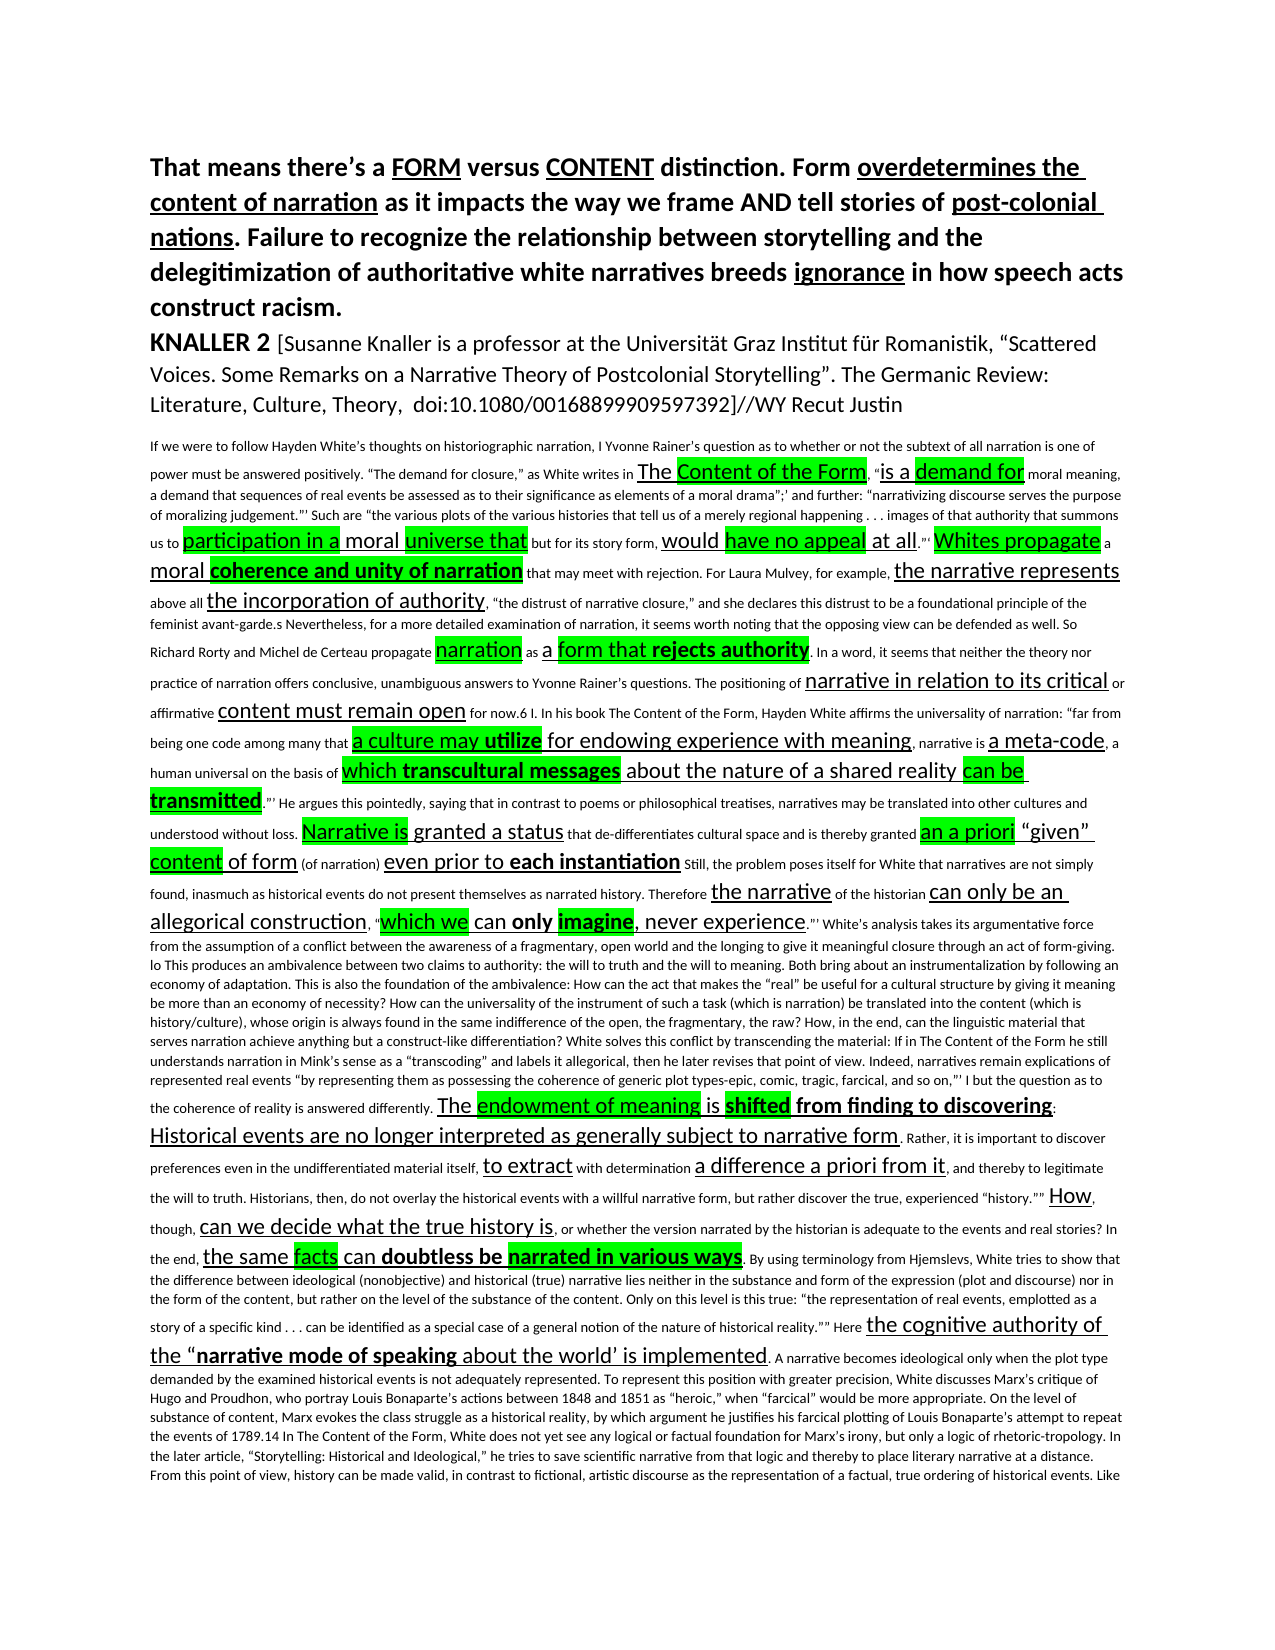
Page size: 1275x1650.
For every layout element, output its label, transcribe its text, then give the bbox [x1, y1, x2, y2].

subtitle That means there’s a FORM versus CONTENT distinction. Form overdetermines the content of narration as it impacts the way we frame AND tell stories of post-colonial nations. Failure to recognize the relationship between storytelling and the delegitimization of authoritative white narratives breeds ignorance in how speech acts construct racism. [150, 150, 1125, 323]
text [150, 437, 1125, 1484]
text KNALLER 2 [Susanne Knaller is a professor at the Universität Graz Institut für Romanistik, “Scattered Voices. Some Remarks on a Narrative Theory of Postcolonial Storytelling”. The Germanic Review: Literature, Culture, Theory, doi:10.1080/00168899909597392]//WY Recut Justin [150, 325, 1125, 418]
